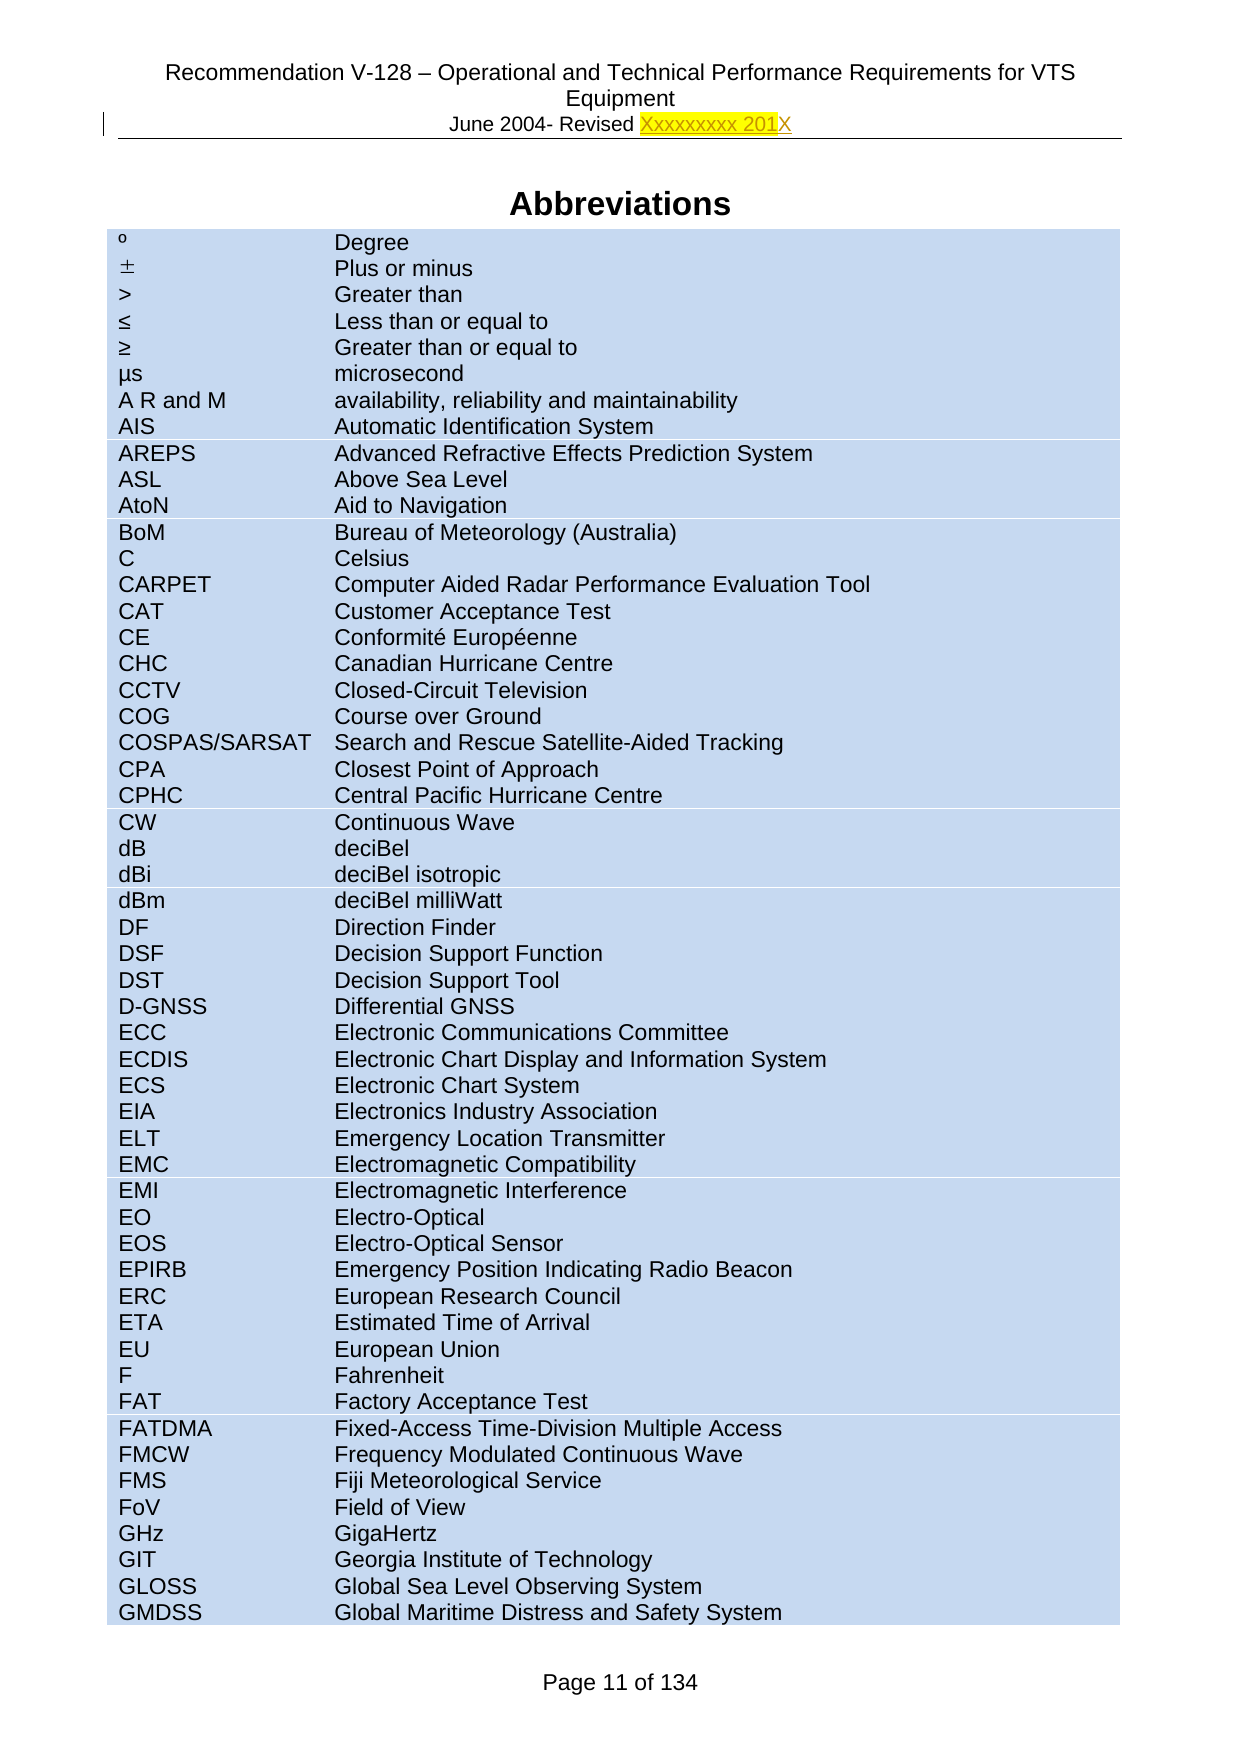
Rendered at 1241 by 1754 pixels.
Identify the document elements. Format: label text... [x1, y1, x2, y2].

table_cell ECC [107, 1019, 323, 1046]
table_cell Central Pacific Hurricane Centre [323, 782, 1120, 808]
table_cell dBi [107, 861, 323, 887]
table_cell CAT [107, 598, 323, 624]
table_cell European Research Council [323, 1283, 1120, 1309]
table_cell GMDSS [107, 1599, 323, 1625]
table_cell µs [107, 360, 323, 387]
table_cell Factory Acceptance Test [323, 1388, 1120, 1414]
title Abbreviations [118, 184, 1122, 222]
table_cell Estimated Time of Arrival [323, 1309, 1120, 1336]
table_cell Bureau of Meteorology (Australia) [323, 519, 1120, 545]
table_cell COSPAS/SARSAT [107, 729, 323, 756]
table_cell Aid to Navigation [323, 492, 1120, 518]
table_cell ELT [107, 1125, 323, 1151]
table_cell F [107, 1362, 323, 1388]
table_cell GHz [107, 1520, 323, 1546]
table_cell Electro-Optical Sensor [323, 1230, 1120, 1256]
table_cell ASL [107, 466, 323, 492]
table_cell microsecond [323, 360, 1120, 387]
table_cell deciBel [323, 835, 1120, 861]
table_cell dB [107, 835, 323, 861]
table_cell [107, 255, 323, 281]
table_cell EIA [107, 1098, 323, 1125]
table_cell CW [107, 809, 323, 835]
table_cell Continuous Wave [323, 809, 1120, 835]
table_cell C [107, 545, 323, 571]
table_cell EO [107, 1204, 323, 1230]
table_cell Greater than [323, 281, 1120, 308]
table_cell Course over Ground [323, 703, 1120, 729]
table_cell AtoN [107, 492, 323, 518]
table_cell Search and Rescue Satellite-Aided Tracking [323, 729, 1120, 756]
table_cell GigaHertz [323, 1520, 1120, 1546]
table_cell deciBel milliWatt [323, 888, 1120, 914]
table_cell ECDIS [107, 1046, 323, 1072]
table_cell EOS [107, 1230, 323, 1256]
table_cell AIS [107, 413, 323, 439]
table_header Degree [323, 229, 1120, 255]
table_cell ≥ [107, 334, 323, 360]
table_cell FMCW [107, 1441, 323, 1467]
table_cell Electronics Industry Association [323, 1098, 1120, 1125]
table_cell Customer Acceptance Test [323, 598, 1120, 624]
table_cell Fiji Meteorological Service [323, 1467, 1120, 1494]
table_cell FMS [107, 1467, 323, 1494]
table_cell Advanced Refractive Effects Prediction System [323, 440, 1120, 466]
table_cell Electromagnetic Compatibility [323, 1151, 1120, 1177]
table_cell Less than or equal to [323, 308, 1120, 334]
table_cell FATDMA [107, 1415, 323, 1441]
table_cell Closest Point of Approach [323, 756, 1120, 782]
table_cell AREPS [107, 440, 323, 466]
table_cell Emergency Position Indicating Radio Beacon [323, 1256, 1120, 1283]
table_cell CE [107, 624, 323, 650]
table_cell CPA [107, 756, 323, 782]
table_cell Automatic Identification System [323, 413, 1120, 439]
table_cell European Union [323, 1336, 1120, 1362]
table_cell Global Sea Level Observing System [323, 1573, 1120, 1599]
table_cell FoV [107, 1494, 323, 1520]
table_cell COG [107, 703, 323, 729]
table_cell Differential GNSS [323, 993, 1120, 1019]
table_cell availability, reliability and maintainability [323, 387, 1120, 413]
table_cell ERC [107, 1283, 323, 1309]
table_cell CPHC [107, 782, 323, 808]
table_cell GLOSS [107, 1573, 323, 1599]
table_cell CARPET [107, 571, 323, 598]
table_cell Global Maritime Distress and Safety System [323, 1599, 1120, 1625]
table_cell EU [107, 1336, 323, 1362]
table_cell ≤ [107, 308, 323, 334]
table_cell EMC [107, 1151, 323, 1177]
table_cell Electro-Optical [323, 1204, 1120, 1230]
table_cell Above Sea Level [323, 466, 1120, 492]
table_cell ECS [107, 1072, 323, 1098]
table_cell > [107, 281, 323, 308]
table_cell D-GNSS [107, 993, 323, 1019]
table_cell Canadian Hurricane Centre [323, 650, 1120, 677]
table_cell Electromagnetic Interference [323, 1178, 1120, 1204]
table_cell Computer Aided Radar Performance Evaluation Tool [323, 571, 1120, 598]
table_cell Emergency Location Transmitter [323, 1125, 1120, 1151]
table_cell Celsius [323, 545, 1120, 571]
table_cell Fahrenheit [323, 1362, 1120, 1388]
table_cell EMI [107, 1178, 323, 1204]
table_cell Closed-Circuit Television [323, 677, 1120, 703]
table_cell Conformité Européenne [323, 624, 1120, 650]
table_cell Georgia Institute of Technology [323, 1546, 1120, 1573]
table_cell BoM [107, 519, 323, 545]
table_cell FAT [107, 1388, 323, 1414]
table_cell Electronic Chart Display and Information System [323, 1046, 1120, 1072]
table_cell DF DSF DST [107, 914, 323, 993]
table_cell Electronic Chart System [323, 1072, 1120, 1098]
table_cell CHC [107, 650, 323, 677]
table_cell dBm [107, 888, 323, 914]
table_cell Frequency Modulated Continuous Wave [323, 1441, 1120, 1467]
table_cell EPIRB [107, 1256, 323, 1283]
table_cell Electronic Communications Committee [323, 1019, 1120, 1046]
table_cell A R and M [107, 387, 323, 413]
table_header º [107, 229, 323, 255]
table_cell Greater than or equal to [323, 334, 1120, 360]
table_cell Direction Finder Decision Support Function Decision Support Tool [323, 914, 1120, 993]
table_cell deciBel isotropic [323, 861, 1120, 887]
table_cell Field of View [323, 1494, 1120, 1520]
table_cell CCTV [107, 677, 323, 703]
table_cell Plus or minus [323, 255, 1120, 281]
table_cell Fixed-Access Time-Division Multiple Access [323, 1415, 1120, 1441]
table_cell GIT [107, 1546, 323, 1573]
table_cell ETA [107, 1309, 323, 1336]
